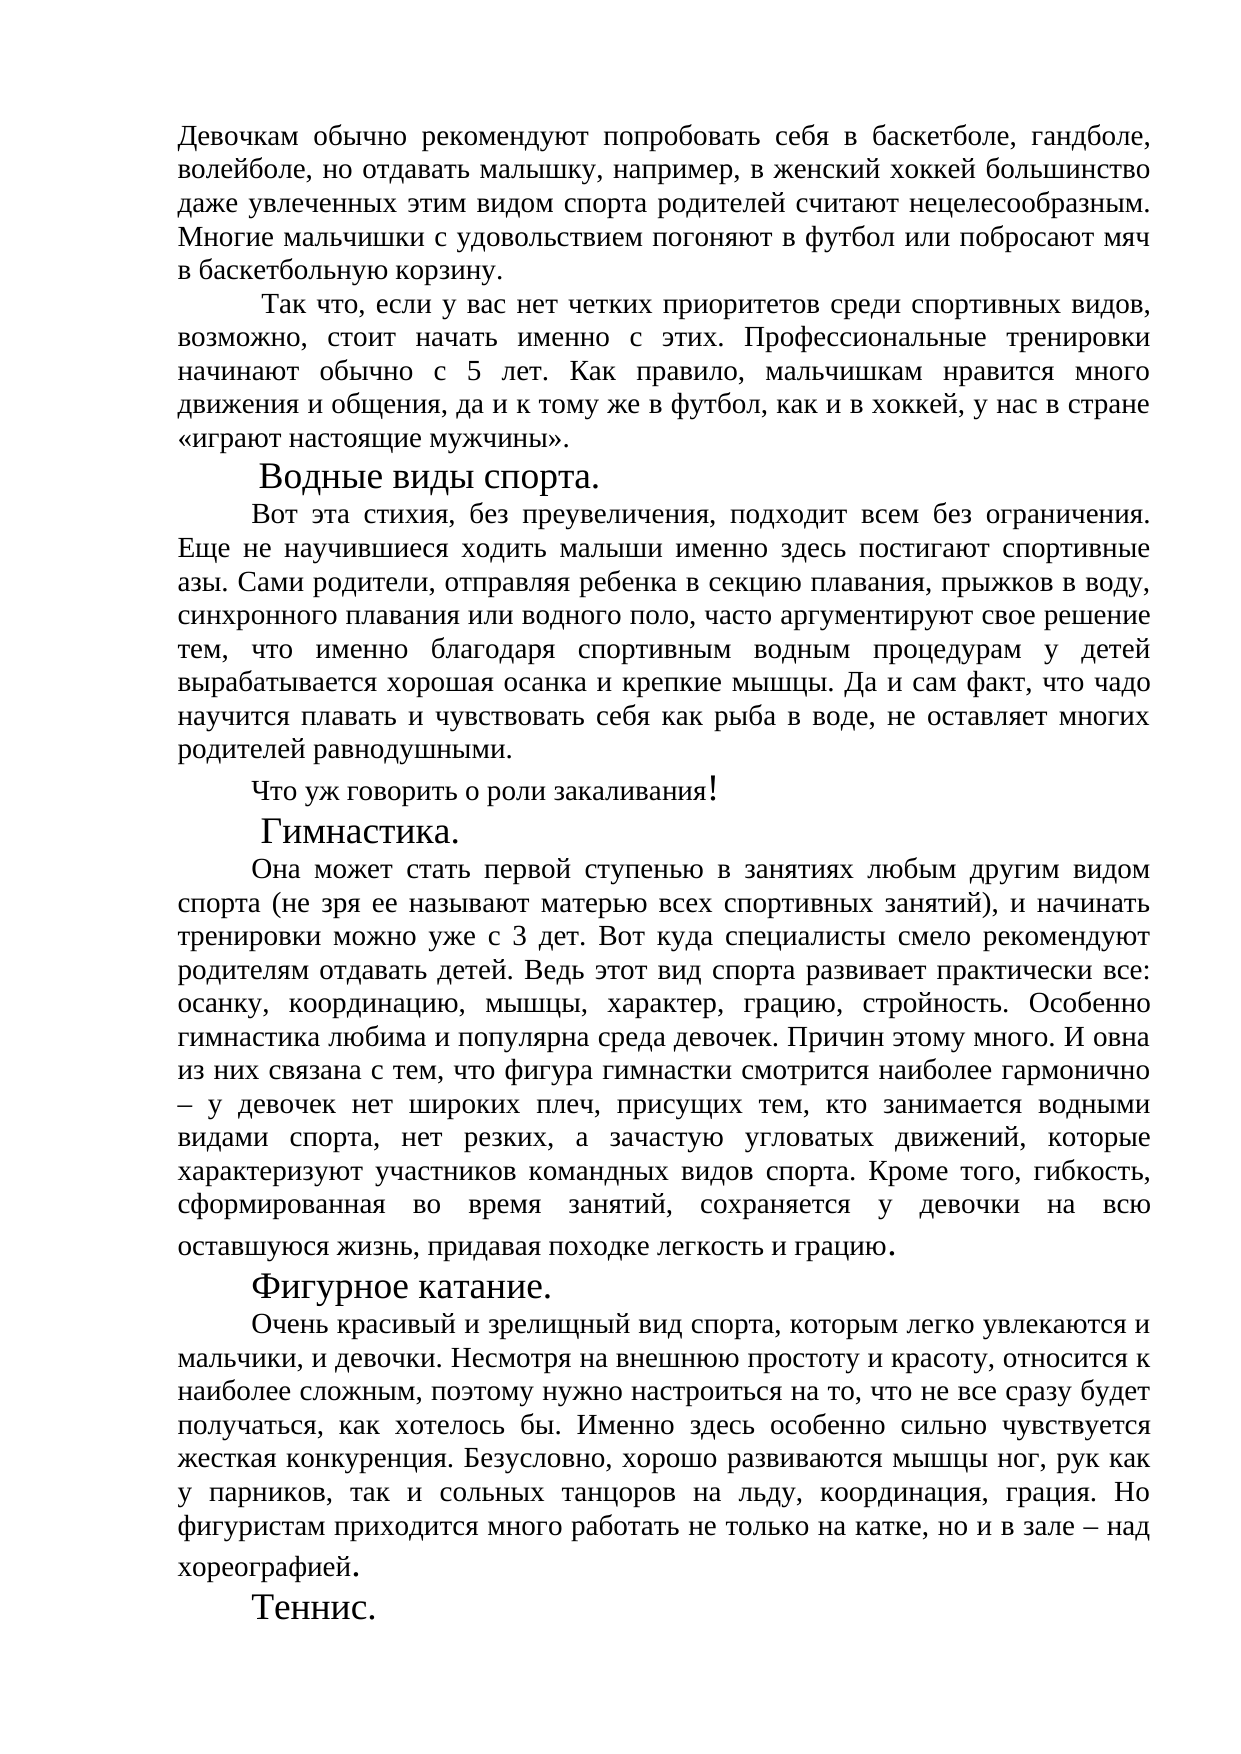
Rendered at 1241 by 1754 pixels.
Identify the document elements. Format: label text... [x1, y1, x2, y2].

text Водные виды спорта. [177, 453, 1152, 497]
text Фигурное катание. [177, 1263, 1152, 1306]
text Что уж говорить о роли закаливания! [177, 765, 1152, 808]
text Гимнастика. [177, 808, 1152, 851]
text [177, 118, 1152, 286]
text Вот эта стихия, без преувеличения, подходит всем без ограничения. Еще не научившиеся ходить малыши именно здесь постигают спортивные азы. Сами родители, отправляя ребенка в секцию плавания, прыжков в воду, синхронного плавания или водного поло, часто аргументируют свое решение тем, что именно благодаря спортивным водным процедурам у детей вырабатывается хорошая осанка и крепкие мышцы. Да и сам факт, что чадо научится плавать и чувствовать себя как рыба в воде, не оставляет многих родителей равнодушными. [177, 497, 1152, 765]
text Теннис. [177, 1584, 1152, 1627]
text Очень красивый и зрелищный вид спорта, которым легко увлекаются и мальчики, и девочки. Несмотря на внешнюю простоту и красоту, относится к наиболее сложным, поэтому нужно настроиться на то, что не все сразу будет получаться, как хотелось бы. Именно здесь особенно сильно чувствуется жесткая конкуренция. Безусловно, хорошо развиваются мышцы ног, рук как у парников, так и сольных танцоров на льду, координация, грация. Но фигуристам приходится много работать не только на катке, но и в зале – над хореографией. [177, 1306, 1152, 1584]
text Она может стать первой ступенью в занятиях любым другим видом спорта (не зря ее называют матерью всех спортивных занятий), и начинать тренировки можно уже с 3 дет. Вот куда специалисты смело рекомендуют родителям отдавать детей. Ведь этот вид спорта развивает практически все: осанку, координацию, мышцы, характер, грацию, стройность. Особенно гимнастика любима и популярна среда девочек. Причин этому много. И овна из них связана с тем, что фигура гимнастки смотрится наиболее гармонично – у девочек нет широких плеч, присущих тем, кто занимается водными видами спорта, нет резких, а зачастую угловатых движений, которые характеризуют участников командных видов спорта. Кроме того, гибкость, сформированная во время занятий, сохраняется у девочки на всю оставшуюся жизнь, придавая походке легкость и грацию. [177, 851, 1152, 1263]
text Так что, если у вас нет четких приоритетов среди спортивных видов, возможно, стоит начать именно с этих. Профессиональные тренировки начинают обычно с 5 лет. Как правило, мальчишкам нравится много движения и общения, да и к тому же в футбол, как и в хоккей, у нас в стране «играют настоящие мужчины». [177, 286, 1152, 453]
